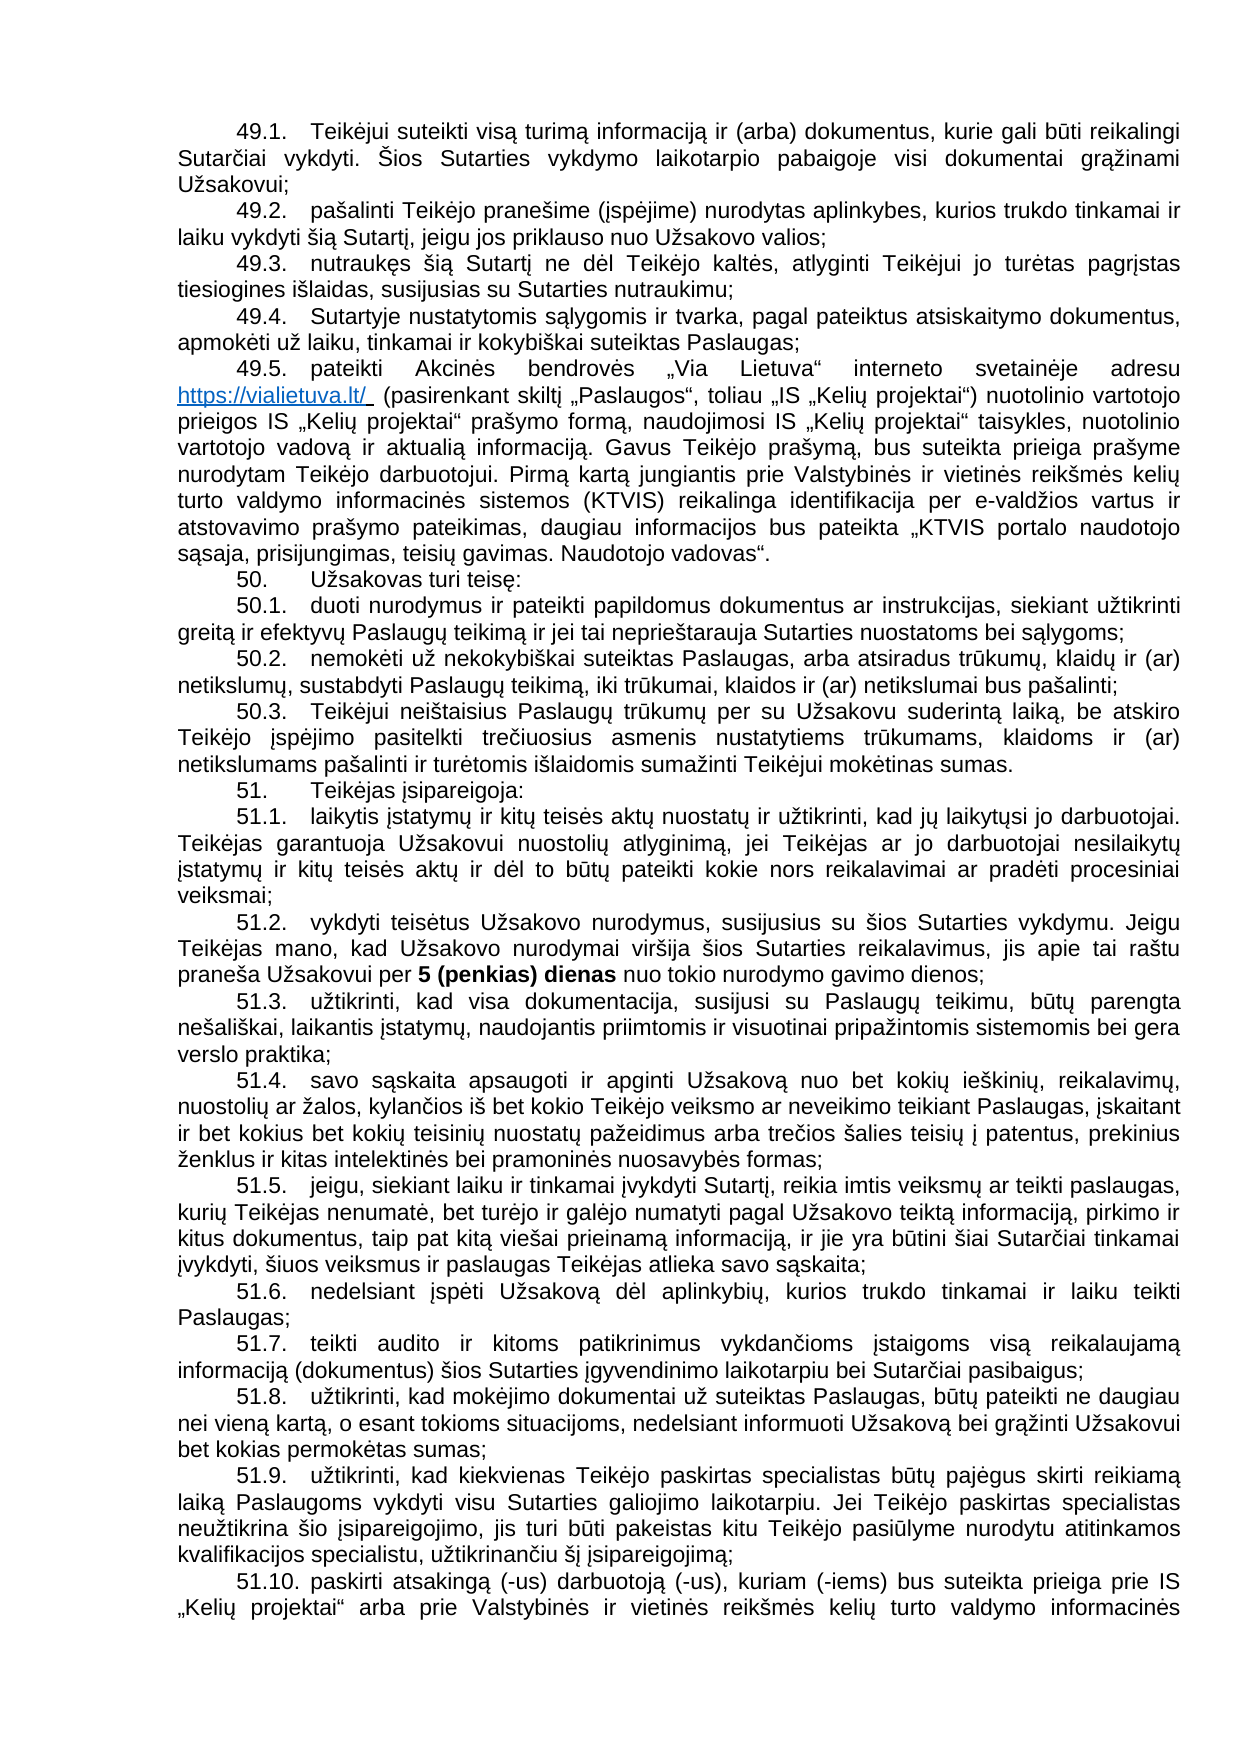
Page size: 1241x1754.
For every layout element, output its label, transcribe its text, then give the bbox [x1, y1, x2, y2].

list pašalinti Teikėjo pranešime (įspėjime) nurodytas aplinkybes, kurios trukdo tinkamai ir laiku vykdyti šią Sutartį, jeigu jos priklauso nuo Užsakovo valios; [177, 197, 1181, 250]
list vykdyti teisėtus Užsakovo nurodymus, susijusius su šios Sutarties vykdymu. Jeigu Teikėjas mano, kad Užsakovo nurodymai viršija šios Sutarties reikalavimus, jis apie tai raštu praneša Užsakovui per 5 (penkias) dienas nuo tokio nurodymo gavimo dienos; [177, 909, 1181, 988]
list duoti nurodymus ir pateikti papildomus dokumentus ar instrukcijas, siekiant užtikrinti greitą ir efektyvų Paslaugų teikimą ir jei tai neprieštarauja Sutarties nuostatoms bei sąlygoms; [177, 592, 1181, 645]
list jeigu, siekiant laiku ir tinkamai įvykdyti Sutartį, reikia imtis veiksmų ar teikti paslaugas, kurių Teikėjas nenumatė, bet turėjo ir galėjo numatyti pagal Užsakovo teiktą informaciją, pirkimo ir kitus dokumentus, taip pat kitą viešai prieinamą informaciją, ir jie yra būtini šiai Sutarčiai tinkamai įvykdyti, šiuos veiksmus ir paslaugas Teikėjas atlieka savo sąskaita; [177, 1172, 1181, 1278]
list nedelsiant įspėti Užsakovą dėl aplinkybių, kurios trukdo tinkamai ir laiku teikti Paslaugas; [177, 1278, 1181, 1330]
list užtikrinti, kad mokėjimo dokumentai už suteiktas Paslaugas, būtų pateikti ne daugiau nei vieną kartą, o esant tokioms situacijoms, nedelsiant informuoti Užsakovą bei grąžinti Užsakovui bet kokias permokėtas sumas; [177, 1383, 1181, 1462]
list savo sąskaita apsaugoti ir apginti Užsakovą nuo bet kokių ieškinių, reikalavimų, nuostolių ar žalos, kylančios iš bet kokio Teikėjo veiksmo ar neveikimo teikiant Paslaugas, įskaitant ir bet kokius bet kokių teisinių nuostatų pažeidimus arba trečios šalies teisių į patentus, prekinius ženklus ir kitas intelektinės bei pramoninės nuosavybės formas; [177, 1067, 1181, 1172]
list Sutartyje nustatytomis sąlygomis ir tvarka, pagal pateiktus atsiskaitymo dokumentus, apmokėti už laiku, tinkamai ir kokybiškai suteiktas Paslaugas; [177, 303, 1181, 355]
list Teikėjas įsipareigoja: [177, 777, 1181, 803]
list Teikėjui suteikti visą turimą informaciją ir (arba) dokumentus, kurie gali būti reikalingi Sutarčiai vykdyti. Šios Sutarties vykdymo laikotarpio pabaigoje visi dokumentai grąžinami Užsakovui; [177, 118, 1181, 197]
list užtikrinti, kad kiekvienas Teikėjo paskirtas specialistas būtų pajėgus skirti reikiamą laiką Paslaugoms vykdyti visu Sutarties galiojimo laikotarpiu. Jei Teikėjo paskirtas specialistas neužtikrina šio įsipareigojimo, jis turi būti pakeistas kitu Teikėjo pasiūlyme nurodytu atitinkamos kvalifikacijos specialistu, užtikrinančiu šį įsipareigojimą; [177, 1462, 1181, 1568]
list pateikti Akcinės bendrovės „Via Lietuva“ interneto svetainėje adresu https://vialietuva.lt/ (pasirenkant skiltį „Paslaugos“, toliau „IS „Kelių projektai“) nuotolinio vartotojo prieigos IS „Kelių projektai“ prašymo formą, naudojimosi IS „Kelių projektai“ taisykles, nuotolinio vartotojo vadovą ir aktualią informaciją. Gavus Teikėjo prašymą, bus suteikta prieiga prašyme nurodytam Teikėjo darbuotojui. Pirmą kartą jungiantis prie Valstybinės ir vietinės reikšmės kelių turto valdymo informacinės sistemos (KTVIS) reikalinga identifikacija per e-valdžios vartus ir atstovavimo prašymo pateikimas, daugiau informacijos bus pateikta „KTVIS portalo naudotojo sąsaja, prisijungimas, teisių gavimas. Naudotojo vadovas“. [177, 355, 1181, 566]
list laikytis įstatymų ir kitų teisės aktų nuostatų ir užtikrinti, kad jų laikytųsi jo darbuotojai. Teikėjas garantuoja Užsakovui nuostolių atlyginimą, jei Teikėjas ar jo darbuotojai nesilaikytų įstatymų ir kitų teisės aktų ir dėl to būtų pateikti kokie nors reikalavimai ar pradėti procesiniai veiksmai; [177, 803, 1181, 909]
list Užsakovas turi teisę: [177, 566, 1181, 592]
list teikti audito ir kitoms patikrinimus vykdančioms įstaigoms visą reikalaujamą informaciją (dokumentus) šios Sutarties įgyvendinimo laikotarpiu bei Sutarčiai pasibaigus; [177, 1330, 1181, 1383]
list nemokėti už nekokybiškai suteiktas Paslaugas, arba atsiradus trūkumų, klaidų ir (ar) netikslumų, sustabdyti Paslaugų teikimą, iki trūkumai, klaidos ir (ar) netikslumai bus pašalinti; [177, 645, 1181, 698]
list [177, 1568, 1181, 1620]
list užtikrinti, kad visa dokumentacija, susijusi su Paslaugų teikimu, būtų parengta nešališkai, laikantis įstatymų, naudojantis priimtomis ir visuotinai pripažintomis sistemomis bei gera verslo praktika; [177, 988, 1181, 1067]
list nutraukęs šią Sutartį ne dėl Teikėjo kaltės, atlyginti Teikėjui jo turėtas pagrįstas tiesiogines išlaidas, susijusias su Sutarties nutraukimu; [177, 250, 1181, 303]
list Teikėjui neištaisius Paslaugų trūkumų per su Užsakovu suderintą laiką, be atskiro Teikėjo įspėjimo pasitelkti trečiuosius asmenis nustatytiems trūkumams, klaidoms ir (ar) netikslumams pašalinti ir turėtomis išlaidomis sumažinti Teikėjui mokėtinas sumas. [177, 698, 1181, 777]
